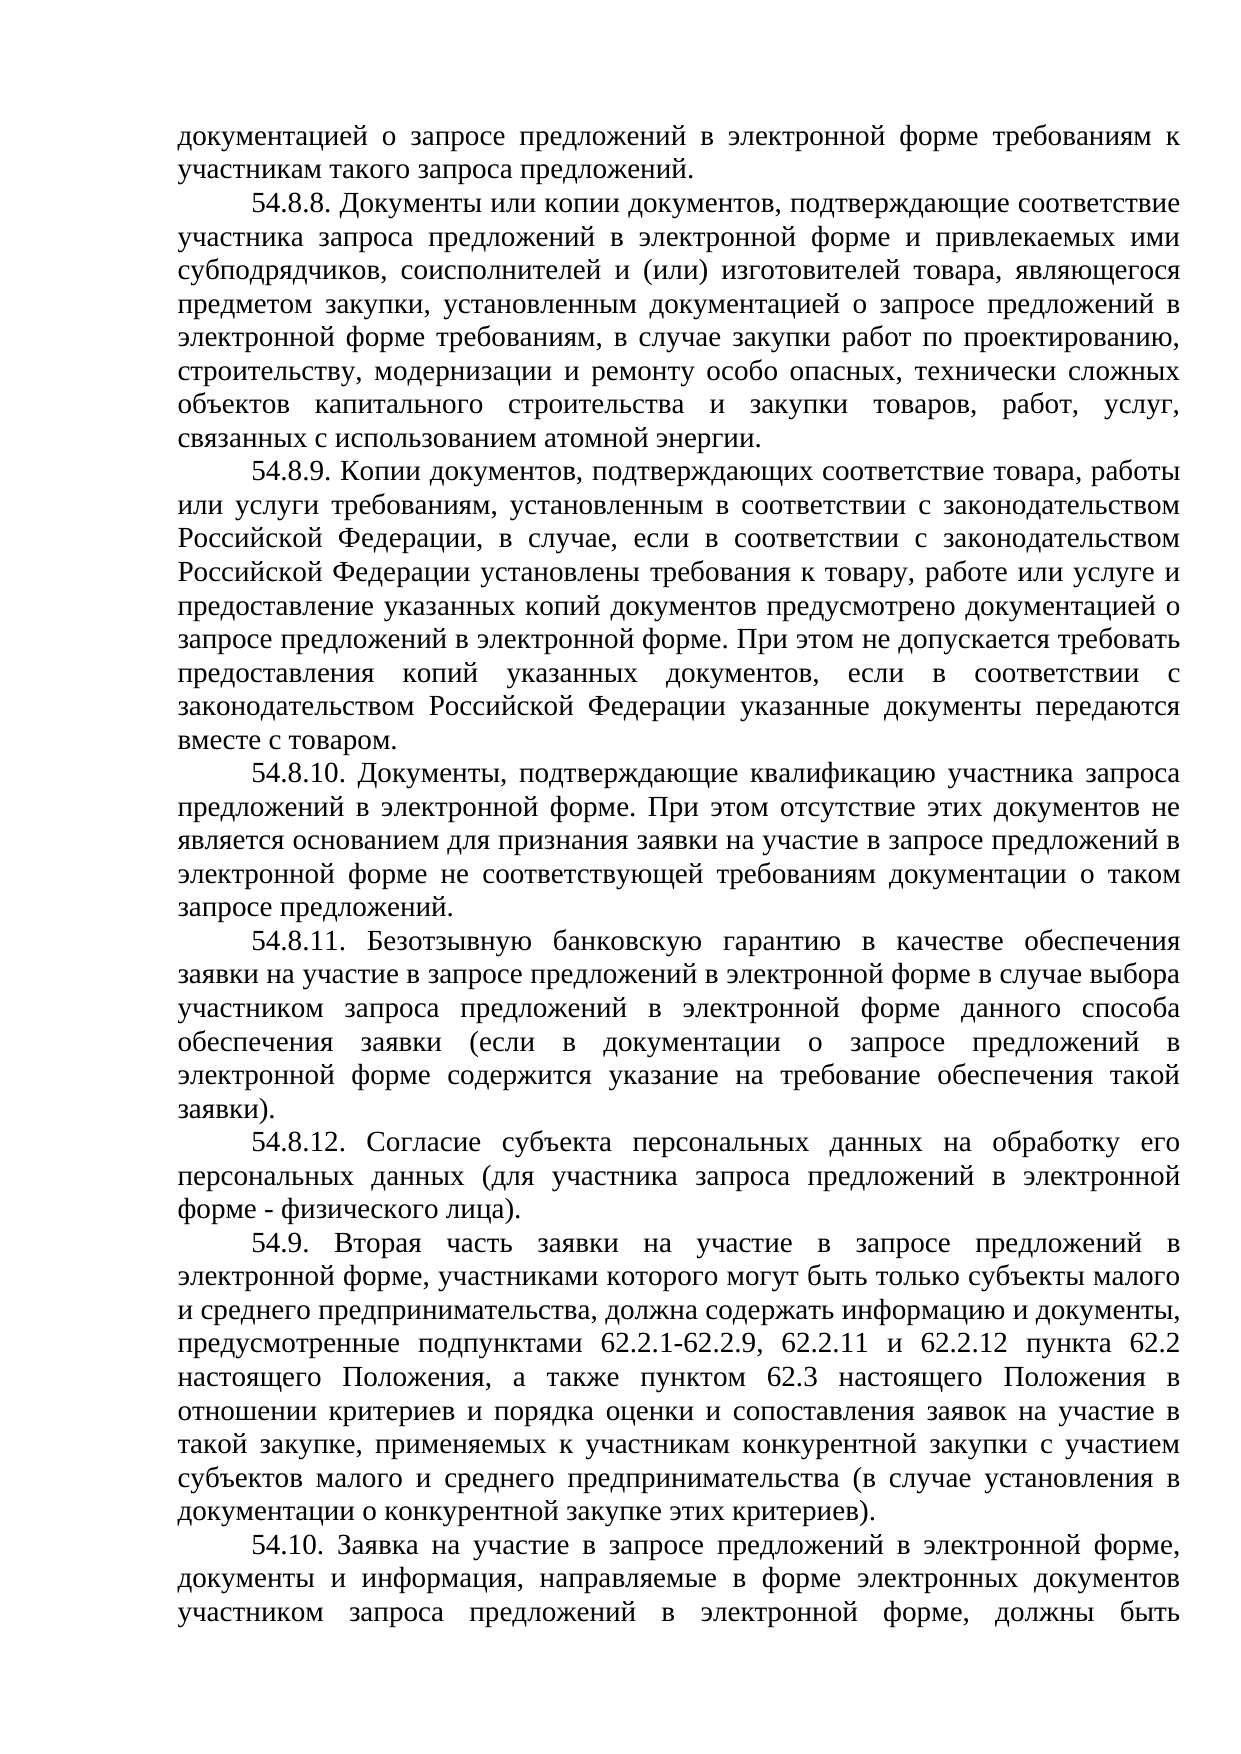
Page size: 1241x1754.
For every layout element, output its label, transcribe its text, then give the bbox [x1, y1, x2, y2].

list 54.8.9. Копии документов, подтверждающих соответствие товара, работы или услуги требованиям, установленным в соответствии с законодательством Российской Федерации, в случае, если в соответствии с законодательством Российской Федерации установлены требования к товару, работе или услуге и предоставление указанных копий документов предусмотрено документацией о запросе предложений в электронной форме. При этом не допускается требовать предоставления копий указанных документов, если в соответствии с законодательством Российской Федерации указанные документы передаются вместе с товаром. [177, 453, 1181, 755]
list 54.8.10. Документы, подтверждающие квалификацию участника запроса предложений в электронной форме. При этом отсутствие этих документов не является основанием для признания заявки на участие в запросе предложений в электронной форме не соответствующей требованиям документации о таком запросе предложений. [177, 755, 1181, 923]
text 54.8.11. Безотзывную банковскую гарантию в качестве обеспечения заявки на участие в запросе предложений в электронной форме в случае выбора участником запроса предложений в электронной форме данного способа обеспечения заявки (если в документации о запросе предложений в электронной форме содержится указание на требование обеспечения такой заявки). [177, 923, 1181, 1124]
text 54.8.12. Согласие субъекта персональных данных на обработку его персональных данных (для участника запроса предложений в электронной форме - физического лица). [177, 1124, 1181, 1225]
text 54.9. Вторая часть заявки на участие в запросе предложений в электронной форме, участниками которого могут быть только субъекты малого и среднего предпринимательства, должна содержать информацию и документы, предусмотренные подпунктами 62.2.1-62.2.9, 62.2.11 и 62.2.12 пункта 62.2 настоящего Положения, а также пунктом 62.3 настоящего Положения в отношении критериев и порядка оценки и сопоставления заявок на участие в такой закупке, применяемых к участникам конкурентной закупки с участием субъектов малого и среднего предпринимательства (в случае установления в документации о конкурентной закупке этих критериев). [177, 1225, 1181, 1527]
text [177, 118, 1181, 185]
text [177, 1527, 1181, 1627]
list 54.8.8. Документы или копии документов, подтверждающие соответствие участника запроса предложений в электронной форме и привлекаемых ими субподрядчиков, соисполнителей и (или) изготовителей товара, являющегося предметом закупки, установленным документацией о запросе предложений в электронной форме требованиям, в случае закупки работ по проектированию, строительству, модернизации и ремонту особо опасных, технически сложных объектов капитального строительства и закупки товаров, работ, услуг, связанных с использованием атомной энергии. [177, 185, 1181, 453]
